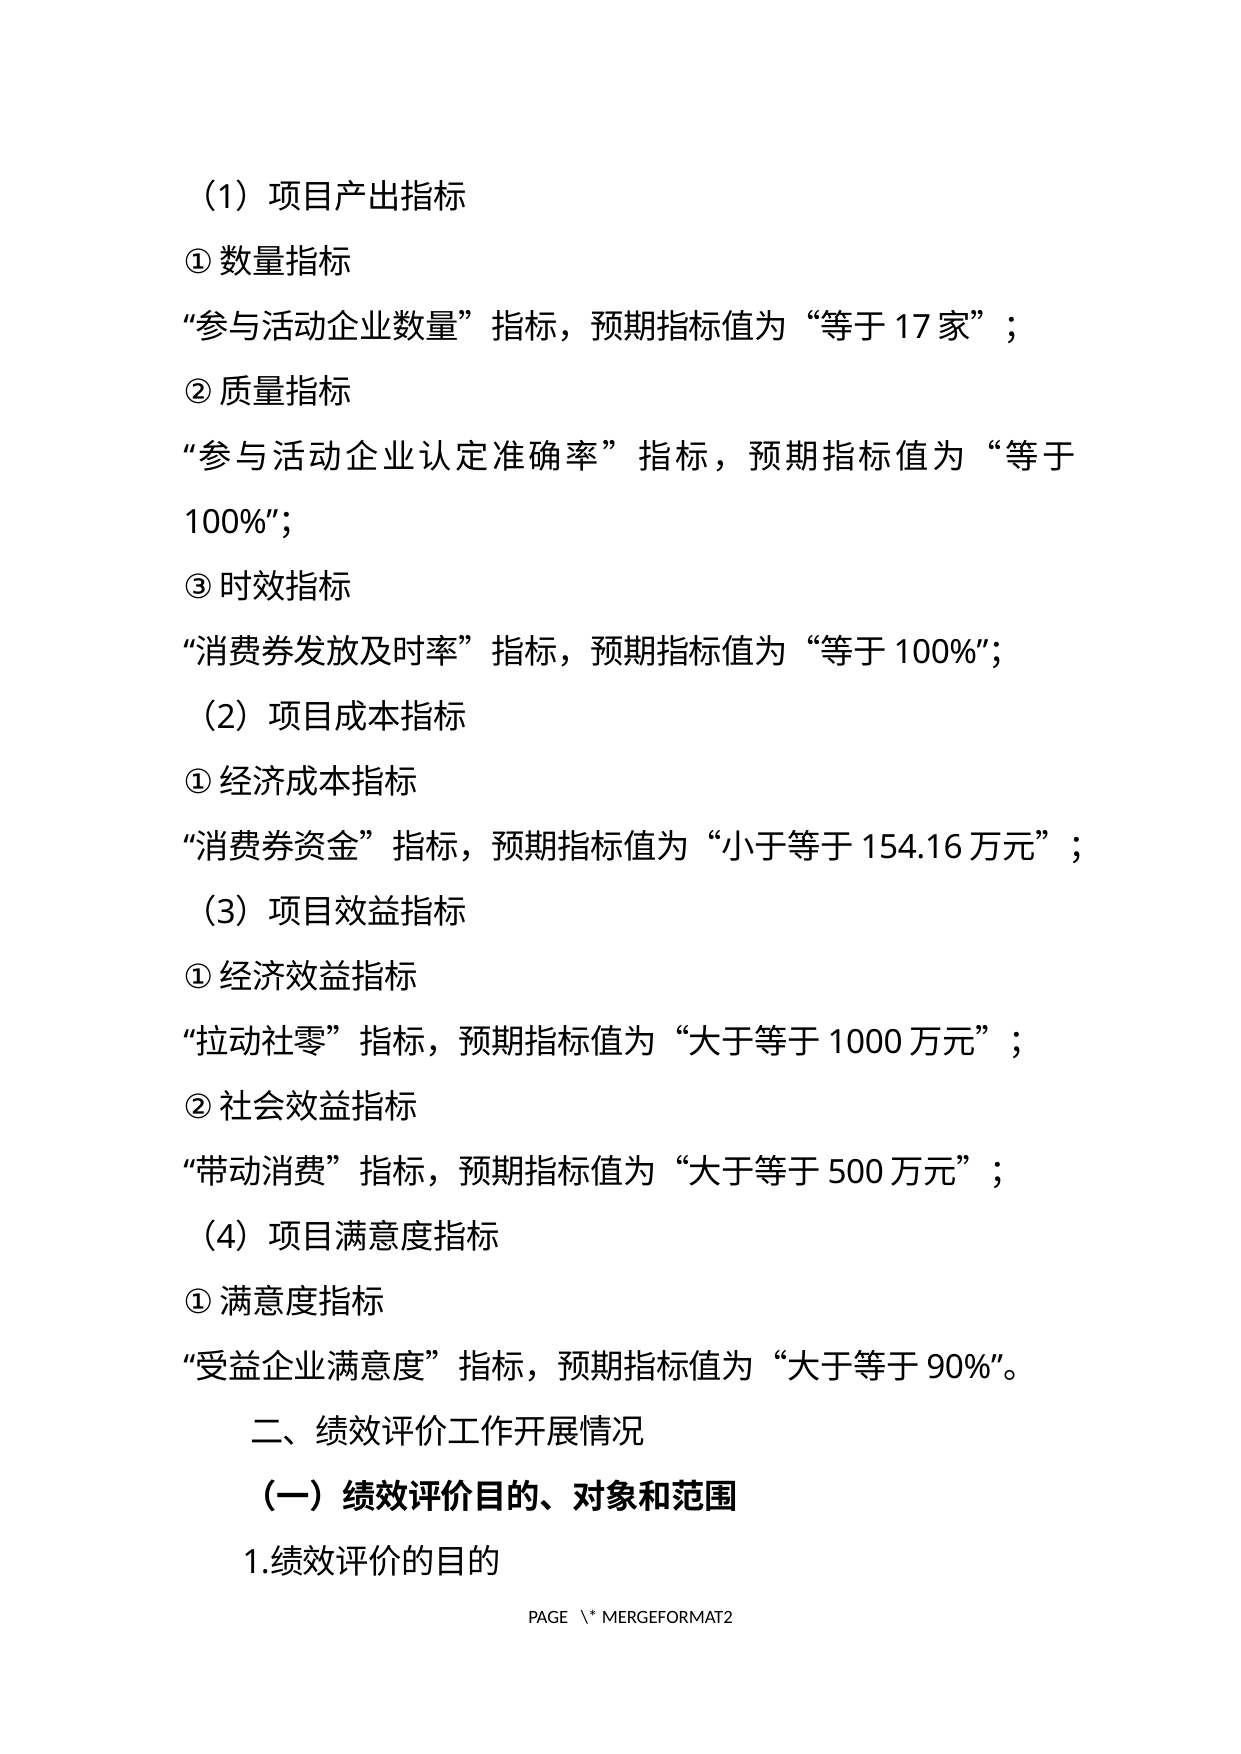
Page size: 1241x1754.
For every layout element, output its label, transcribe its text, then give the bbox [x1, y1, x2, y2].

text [183, 1527, 1078, 1592]
text （一）绩效评价目的、对象和范围 [183, 1462, 1078, 1527]
text 二、绩效评价工作开展情况 [183, 1397, 1078, 1462]
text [183, 162, 1078, 1397]
